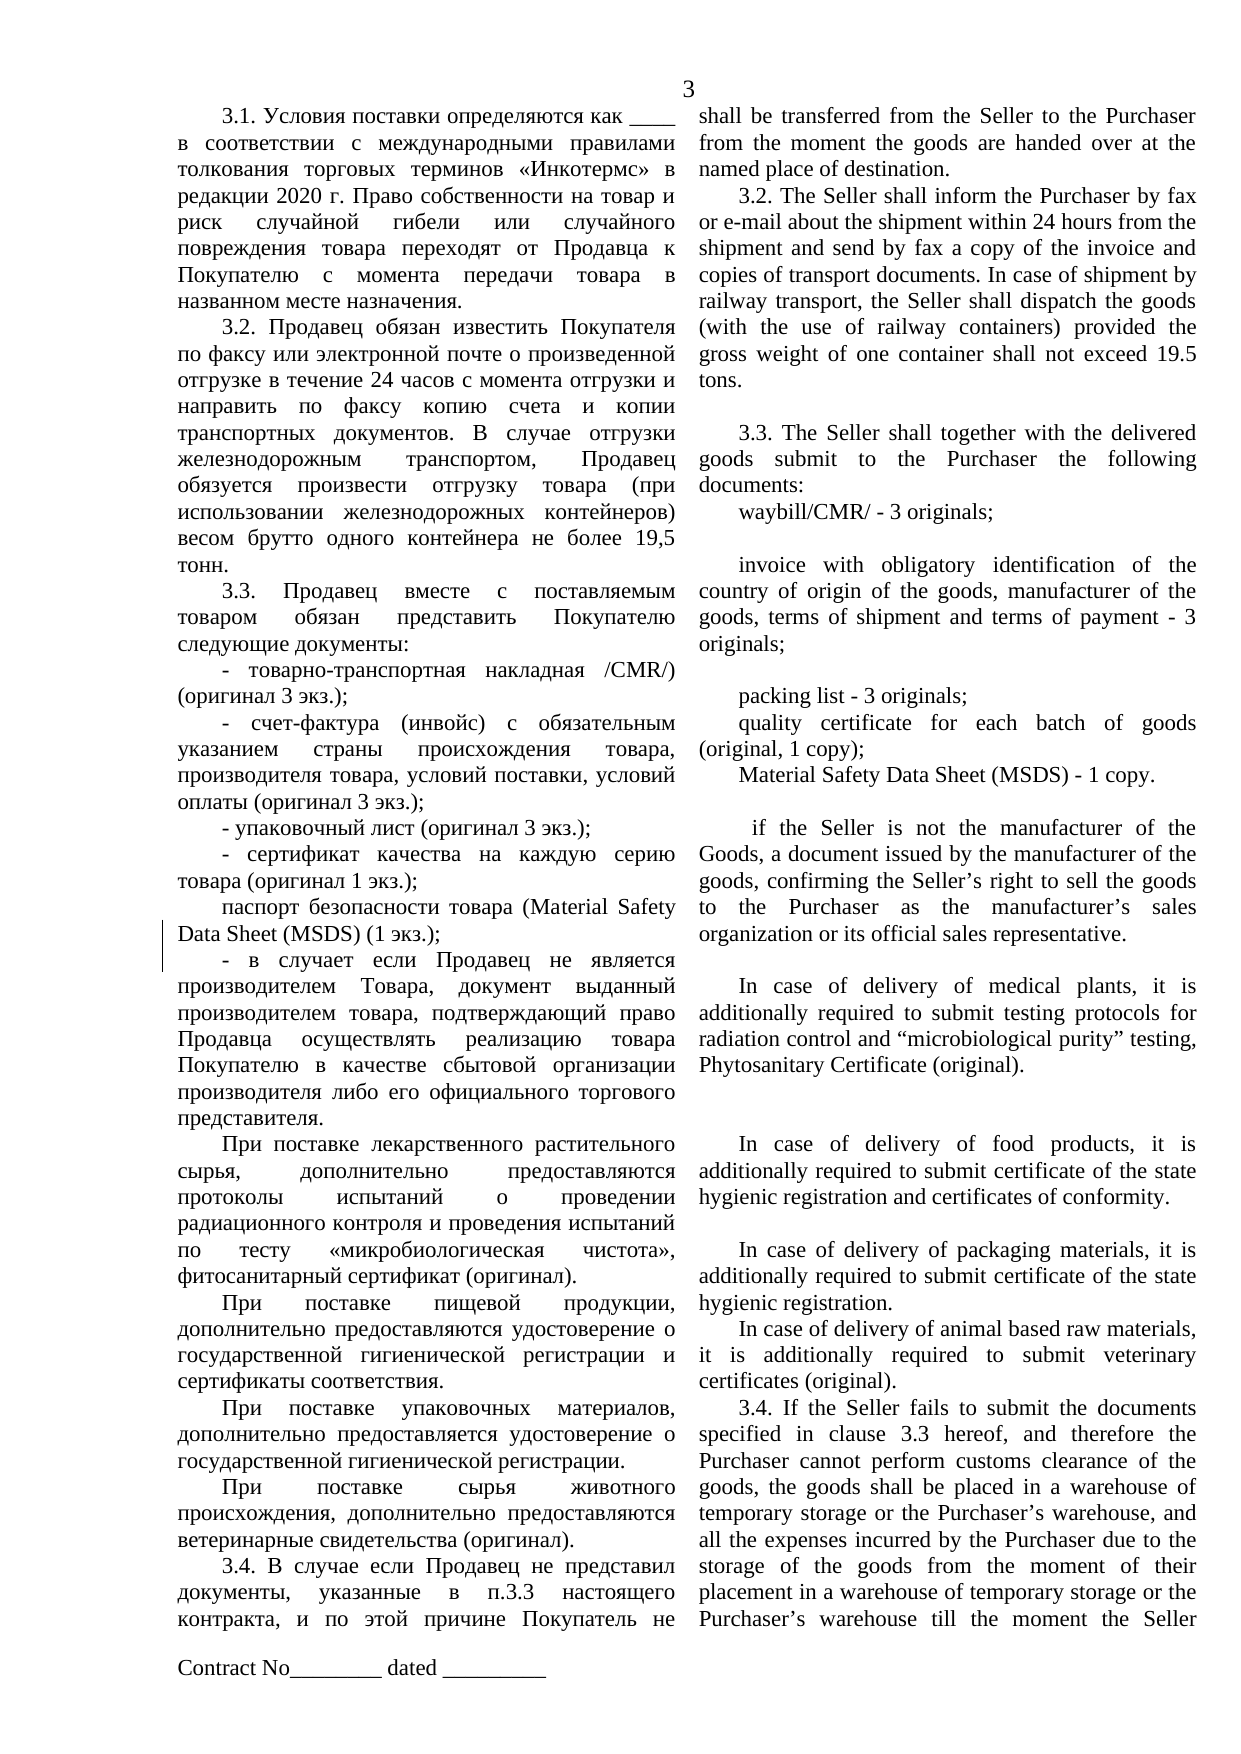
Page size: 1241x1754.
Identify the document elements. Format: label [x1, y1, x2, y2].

table_cell [687, 103, 1208, 1631]
table_cell [166, 103, 687, 1631]
